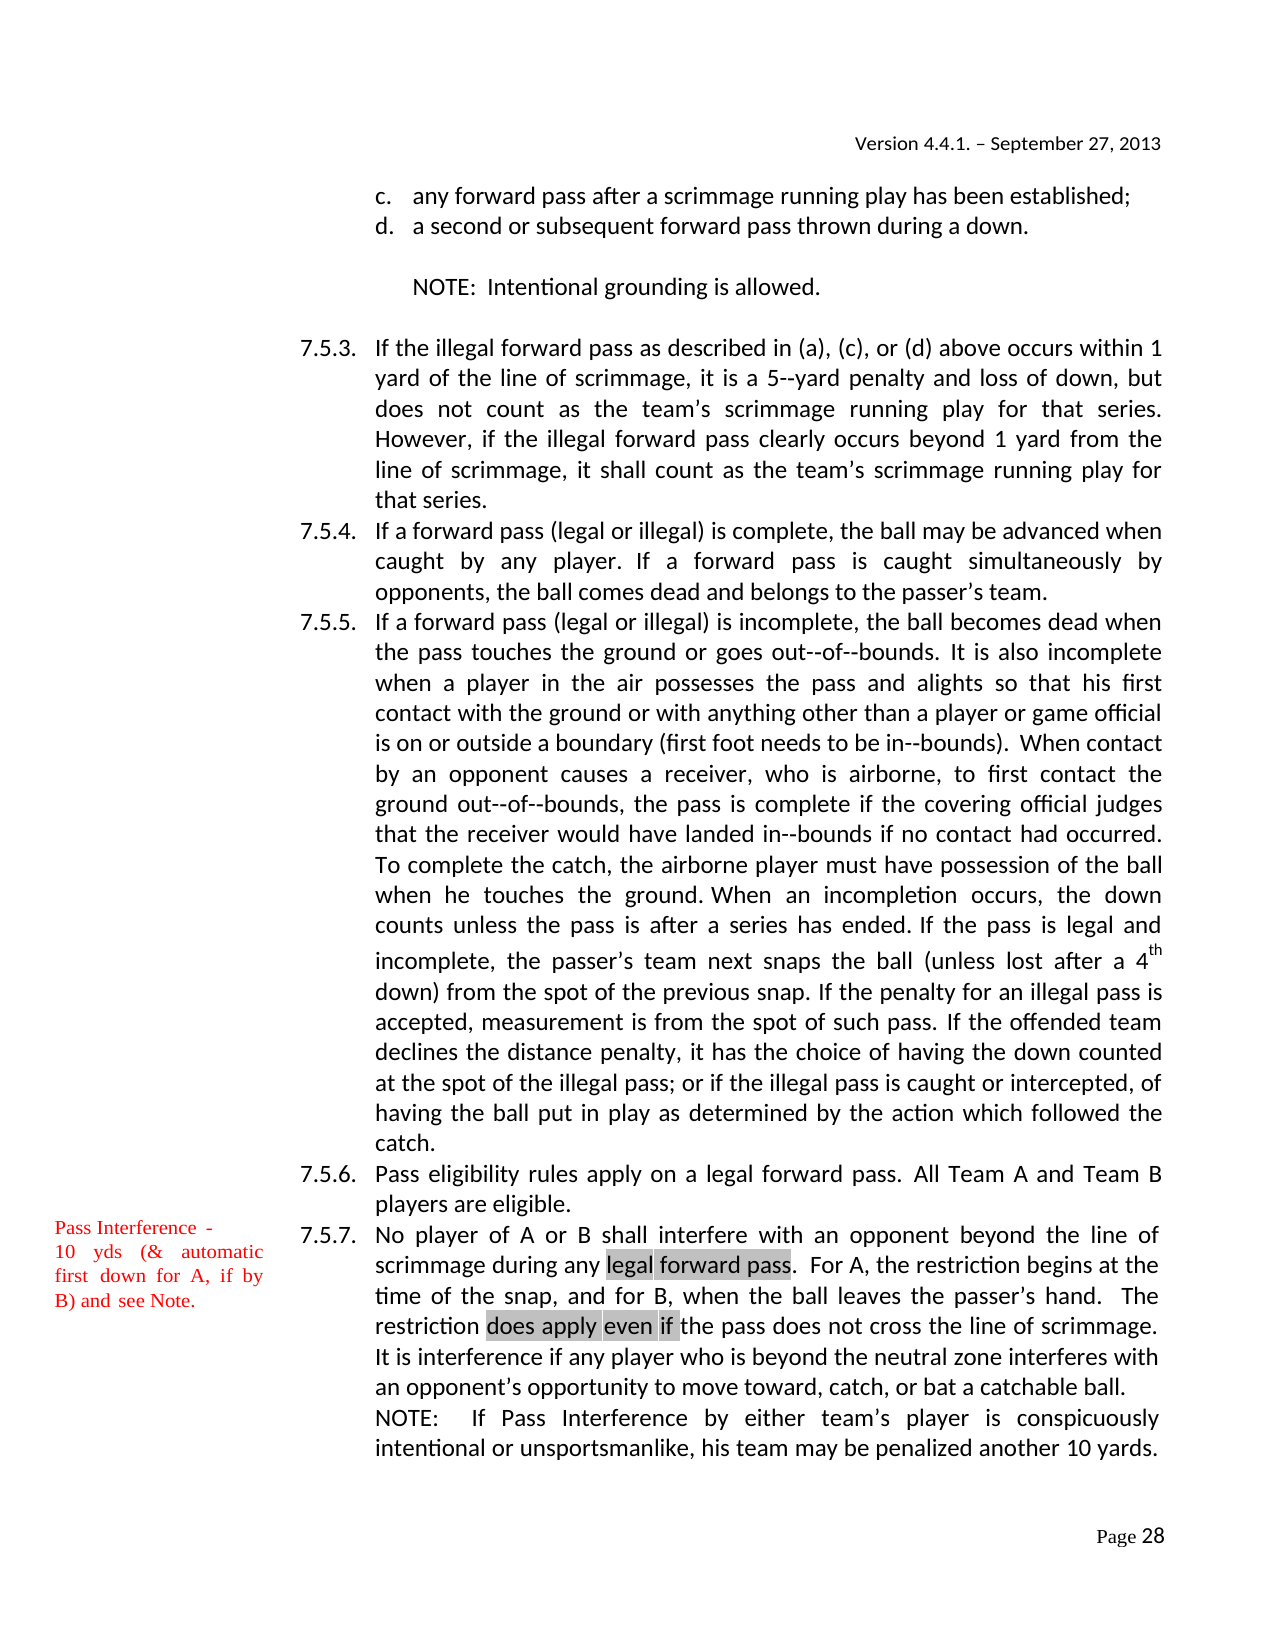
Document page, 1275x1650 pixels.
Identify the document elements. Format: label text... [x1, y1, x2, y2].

list any forward pass after a scrimmage running play has been established; [375, 180, 1175, 210]
list If a forward pass (legal or illegal) is complete, the ball may be advanced when caught by any player. If a forward pass is caught simultaneously by opponents, the ball comes dead and belongs to the passer’s team. [300, 515, 1162, 606]
list No player of A or B shall interfere with an opponent beyond the line of scrimmage during any legal forward pass. For A, the restriction begins at the time of the snap, and for B, when the ball leaves the passer’s hand. The restriction does apply even if the pass does not cross the line of scrimmage. It is interference if any player who is beyond the neutral zone interferes with an opponent’s opportunity to move toward, catch, or bat a catchable ball. NOTE: If Pass Interference by either team’s player is conspicuously intentional or unsportsmanlike, his team may be penalized another 10 yards. [300, 1219, 1163, 1463]
list Pass eligibility rules apply on a legal forward pass. All Team A and Team B players are eligible. [300, 1158, 1162, 1219]
text 10 yds (& automatic first down for A, if by B) and see Note. [54, 1240, 263, 1311]
list If a forward pass (legal or illegal) is incomplete, the ball becomes dead when the pass touches the ground or goes out-­‐of-­‐bounds. It is also incomplete when a player in the air possesses the pass and alights so that his first contact with the ground or with anything other than a player or game official is on or outside a boundary (first foot needs to be in-­‐bounds). When contact by an opponent causes a receiver, who is airborne, to first contact the ground out-­‐of-­‐bounds, the pass is complete if the covering official judges that the receiver would have landed in-­‐bounds if no contact had occurred. To complete the catch, the airborne player must have possession of the ball when he touches the ground. When an incompletion occurs, the down counts unless the pass is after a series has ended. If the pass is legal and incomplete, the passer’s team next snaps the ball (unless lost after a 4th down) from the spot of the previous snap. If the penalty for an illegal pass is accepted, measurement is from the spot of such pass. If the offended team declines the distance penalty, it has the choice of having the down counted at the spot of the illegal pass; or if the illegal pass is caught or intercepted, of having the ball put in play as determined by the action which followed the catch. [300, 607, 1163, 1158]
text Pass Interference - [54, 1216, 263, 1239]
list If the illegal forward pass as described in (a), (c), or (d) above occurs within 1 yard of the line of scrimmage, it is a 5-­‐yard penalty and loss of down, but does not count as the team’s scrimmage running play for that series. However, if the illegal forward pass clearly occurs beyond 1 yard from the line of scrimmage, it shall count as the team’s scrimmage running play for that series. [300, 332, 1163, 515]
list a second or subsequent forward pass thrown during a down. NOTE: Intentional grounding is allowed. [375, 210, 1029, 302]
picture [46, 1217, 294, 1347]
